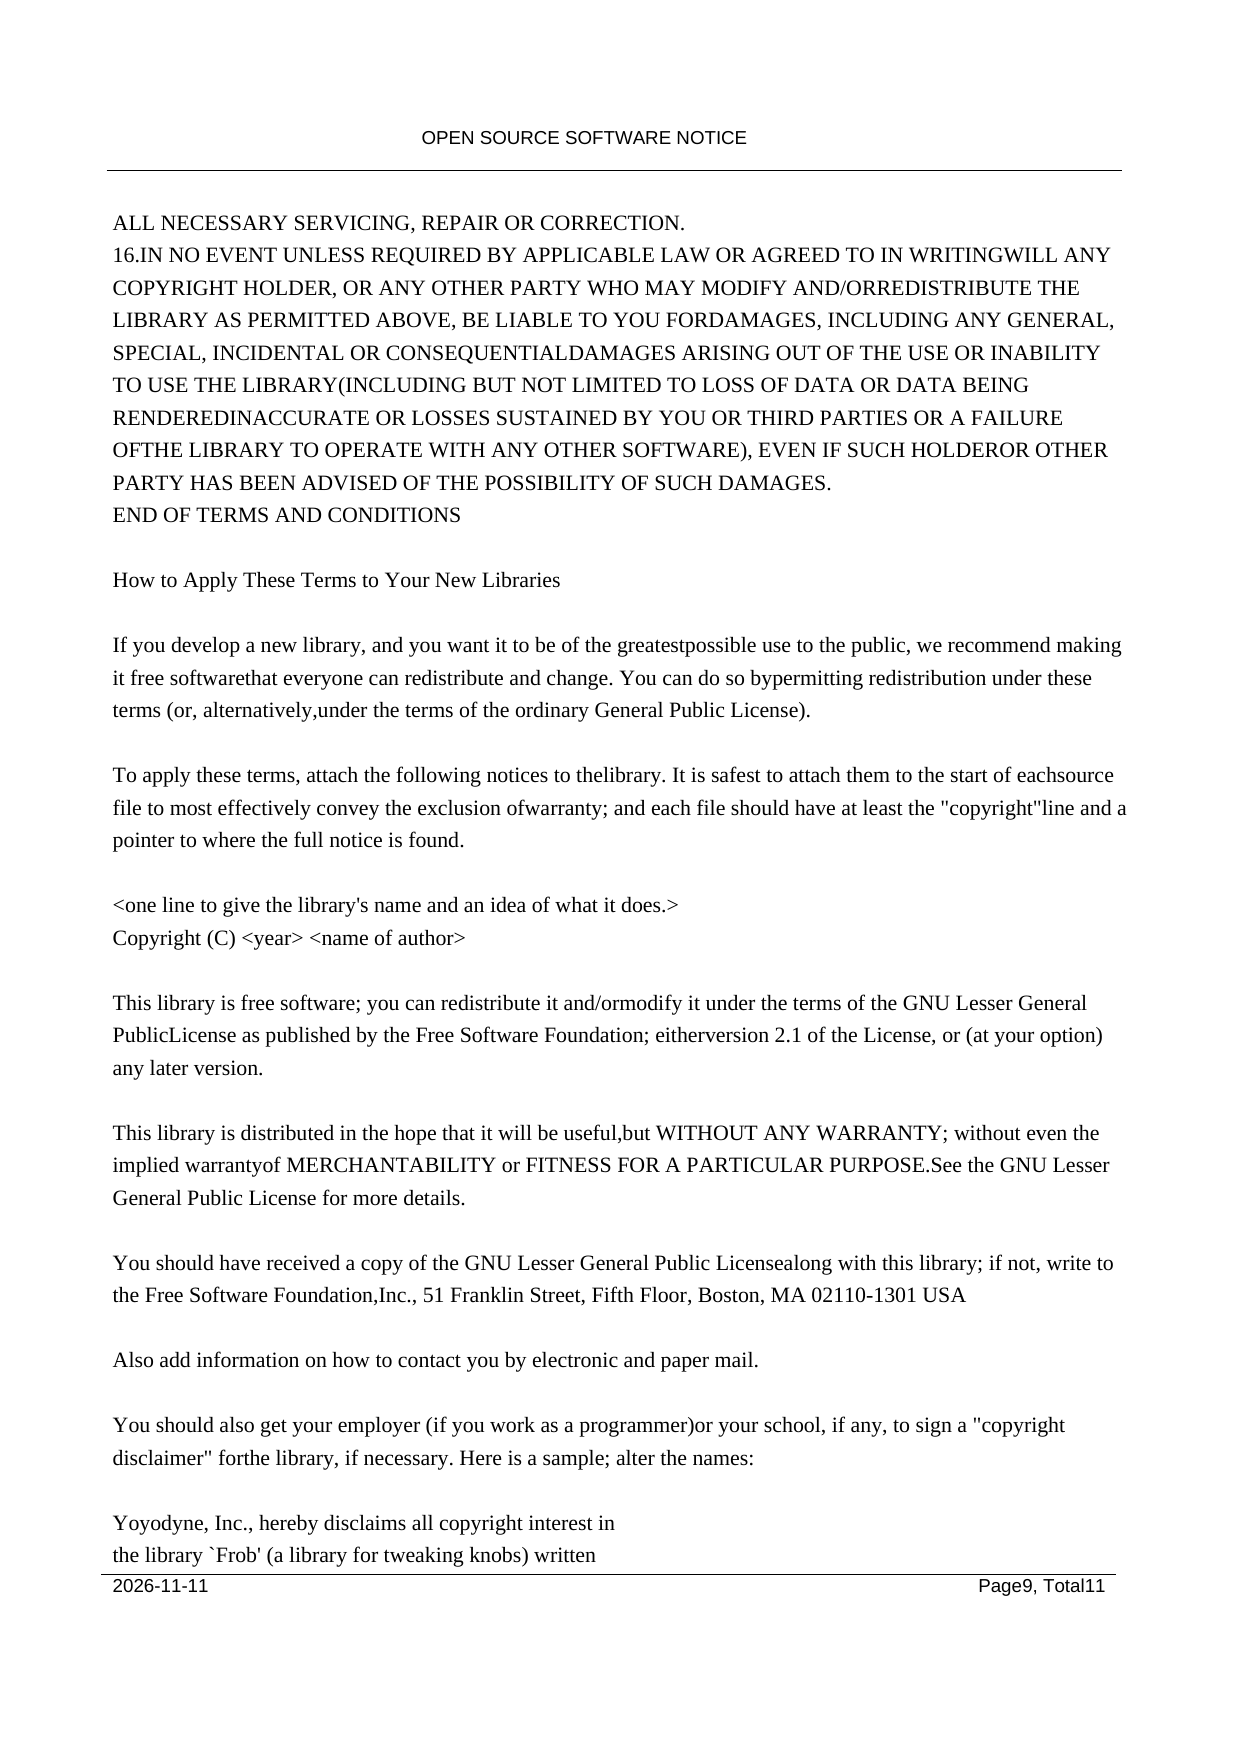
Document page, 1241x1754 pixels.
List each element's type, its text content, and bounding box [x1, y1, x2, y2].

text If you develop a new library, and you want it to be of the greatestpossible use to the public, we recommend making it free softwarethat everyone can redistribute and change. You can do so bypermitting redistribution under these terms (or, alternatively,under the terms of the ordinary General Public License). [112, 629, 1128, 726]
text the library `Frob' (a library for tweaking knobs) written [112, 1539, 1128, 1571]
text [112, 206, 1128, 239]
text 16.IN NO EVENT UNLESS REQUIRED BY APPLICABLE LAW OR AGREED TO IN WRITINGWILL ANY COPYRIGHT HOLDER, OR ANY OTHER PARTY WHO MAY MODIFY AND/ORREDISTRIBUTE THE LIBRARY AS PERMITTED ABOVE, BE LIABLE TO YOU FORDAMAGES, INCLUDING ANY GENERAL, SPECIAL, INCIDENTAL OR CONSEQUENTIALDAMAGES ARISING OUT OF THE USE OR INABILITY TO USE THE LIBRARY(INCLUDING BUT NOT LIMITED TO LOSS OF DATA OR DATA BEING RENDEREDINACCURATE OR LOSSES SUSTAINED BY YOU OR THIRD PARTIES OR A FAILURE OFTHE LIBRARY TO OPERATE WITH ANY OTHER SOFTWARE), EVEN IF SUCH HOLDEROR OTHER PARTY HAS BEEN ADVISED OF THE POSSIBILITY OF SUCH DAMAGES. [112, 239, 1128, 499]
text How to Apply These Terms to Your New Libraries [112, 564, 1128, 596]
text This library is free software; you can redistribute it and/ormodify it under the terms of the GNU Lesser General PublicLicense as published by the Free Software Foundation; eitherversion 2.1 of the License, or (at your option) any later version. [112, 986, 1128, 1084]
text Copyright (C) <year> <name of author> [112, 921, 1128, 954]
text Also add information on how to contact you by electronic and paper mail. [112, 1344, 1128, 1376]
text You should also get your employer (if you work as a programmer)or your school, if any, to sign a "copyright disclaimer" forthe library, if necessary. Here is a sample; alter the names: [112, 1409, 1128, 1474]
text To apply these terms, attach the following notices to thelibrary. It is safest to attach them to the start of eachsource file to most effectively convey the exclusion ofwarranty; and each file should have at least the "copyright"line and a pointer to where the full notice is found. [112, 759, 1128, 856]
text <one line to give the library's name and an idea of what it does.> [112, 889, 1128, 921]
text You should have received a copy of the GNU Lesser General Public Licensealong with this library; if not, write to the Free Software Foundation,Inc., 51 Franklin Street, Fifth Floor, Boston, MA 02110-1301 USA [112, 1246, 1128, 1311]
text END OF TERMS AND CONDITIONS [112, 499, 1128, 531]
text Yoyodyne, Inc., hereby disclaims all copyright interest in [112, 1506, 1128, 1539]
text This library is distributed in the hope that it will be useful,but WITHOUT ANY WARRANTY; without even the implied warrantyof MERCHANTABILITY or FITNESS FOR A PARTICULAR PURPOSE.See the GNU Lesser General Public License for more details. [112, 1116, 1128, 1214]
